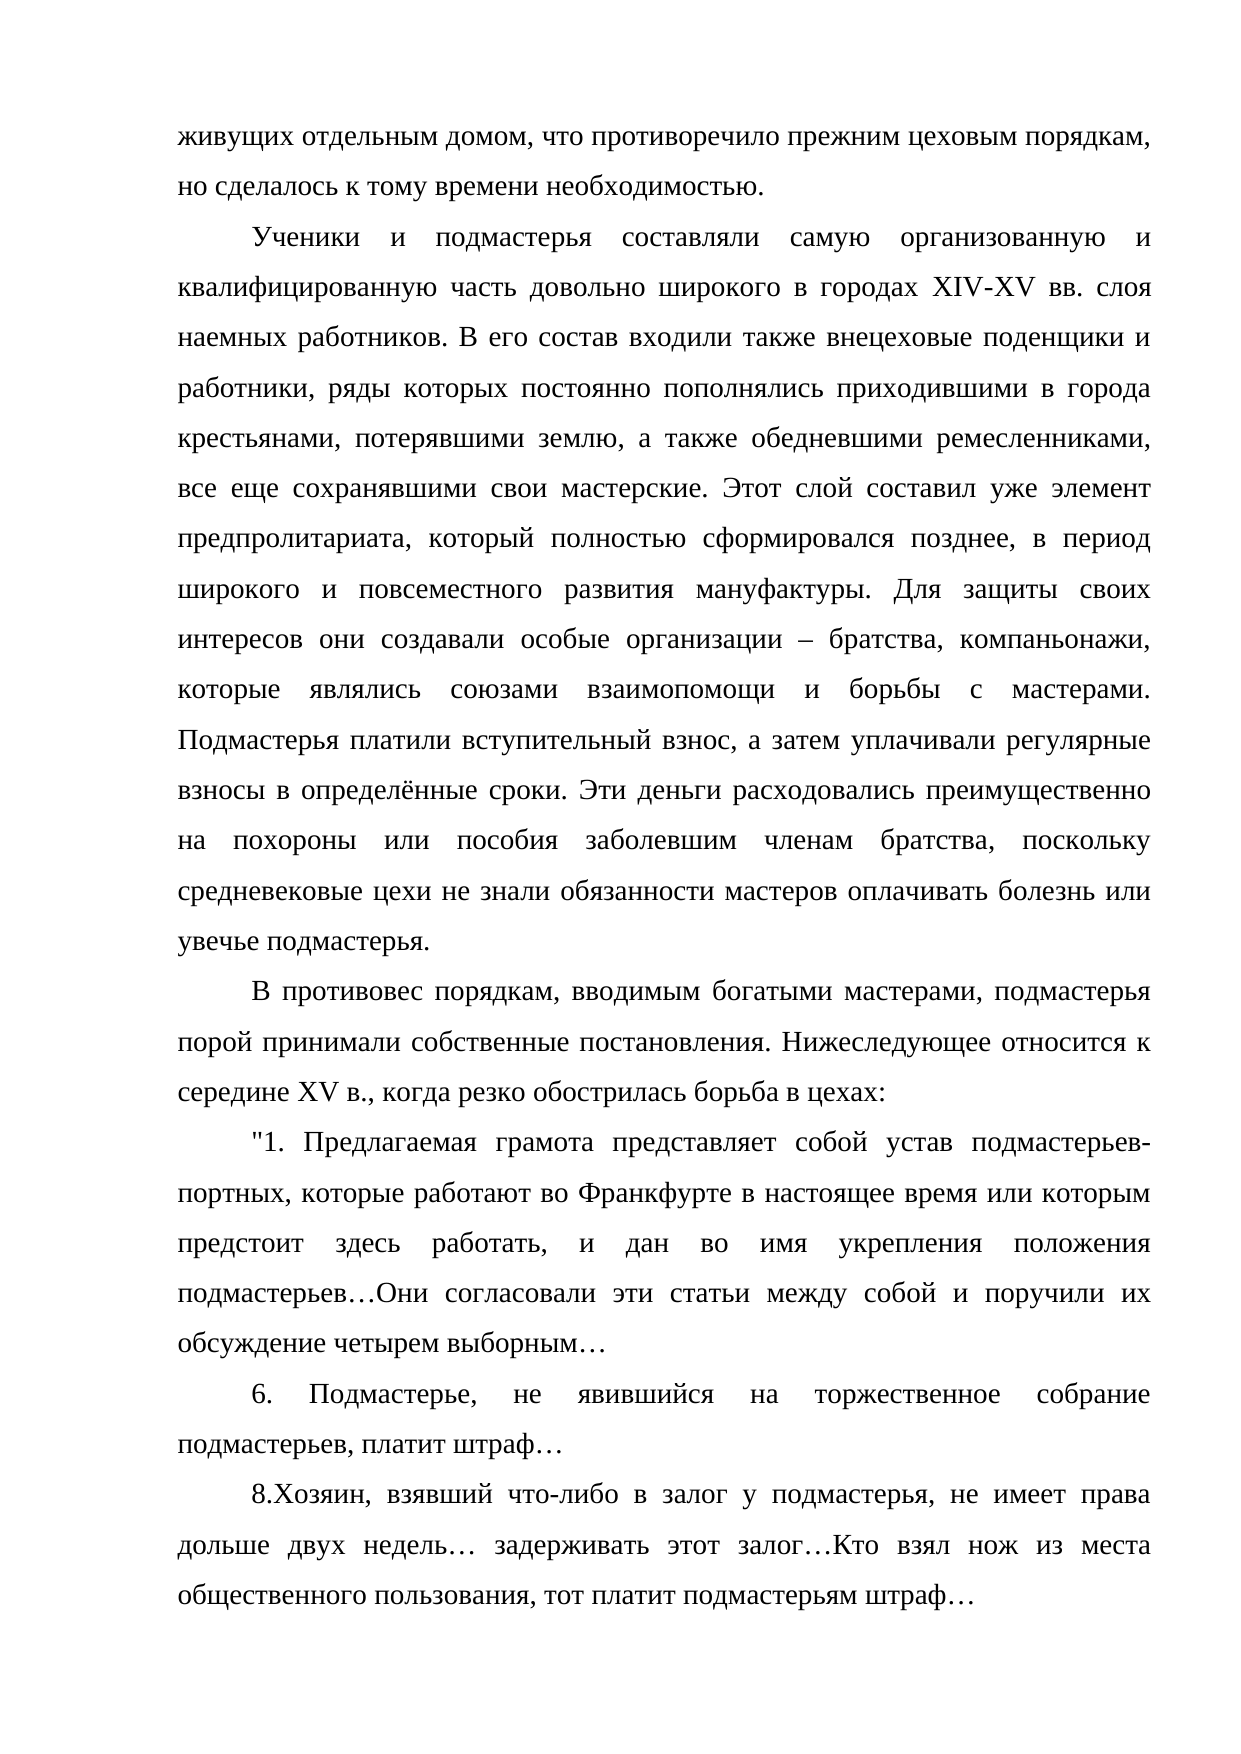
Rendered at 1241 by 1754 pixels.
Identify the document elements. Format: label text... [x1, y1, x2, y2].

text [177, 118, 1152, 202]
text "1. Предлагаемая грамота представляет собой устав подмастерьев-портных, которые работают во Франкфурте в настоящее время или которым предстоит здесь работать, и дан во имя укрепления положения подмастерьев…Они согласовали эти статьи между собой и поручили их обсуждение четырем выборным… [177, 1124, 1152, 1359]
text В противовес порядкам, вводимым богатыми мастерами, подмастерья порой принимали собственные постановления. Нижеследующее относится к середине XV в., когда резко обострилась борьба в цехах: [177, 973, 1152, 1108]
text 8.Хозяин, взявший что-либо в залог у подмастерья, не имеет права дольше двух недель… задерживать этот залог…Кто взял нож из места общественного пользования, тот платит подмастерьям штраф… [177, 1477, 1152, 1611]
text 6. Подмастерье, не явившийся на торжественное собрание подмастерьев, платит штраф… [177, 1376, 1152, 1460]
text Ученики и подмастерья составляли самую организованную и квалифицированную часть довольно широкого в городах XIV-XV вв. слоя наемных работников. В его состав входили также внецеховые поденщики и работники, ряды которых постоянно пополнялись приходившими в города крестьянами, потерявшими землю, а также обедневшими ремесленниками, все еще сохранявшими свои мастерские. Этот слой составил уже элемент предпролитариата, который полностью сформировался позднее, в период широкого и повсеместного развития мануфактуры. Для защиты своих интересов они создавали особые организации – братства, компаньонажи, которые являлись союзами взаимопомощи и борьбы с мастерами. Подмастерья платили вступительный взнос, а затем уплачивали регулярные взносы в определённые сроки. Эти деньги расходовались преимущественно на похороны или пособия заболевшим членам братства, поскольку средневековые цехи не знали обязанности мастеров оплачивать болезнь или увечье подмастерья. [177, 219, 1152, 957]
